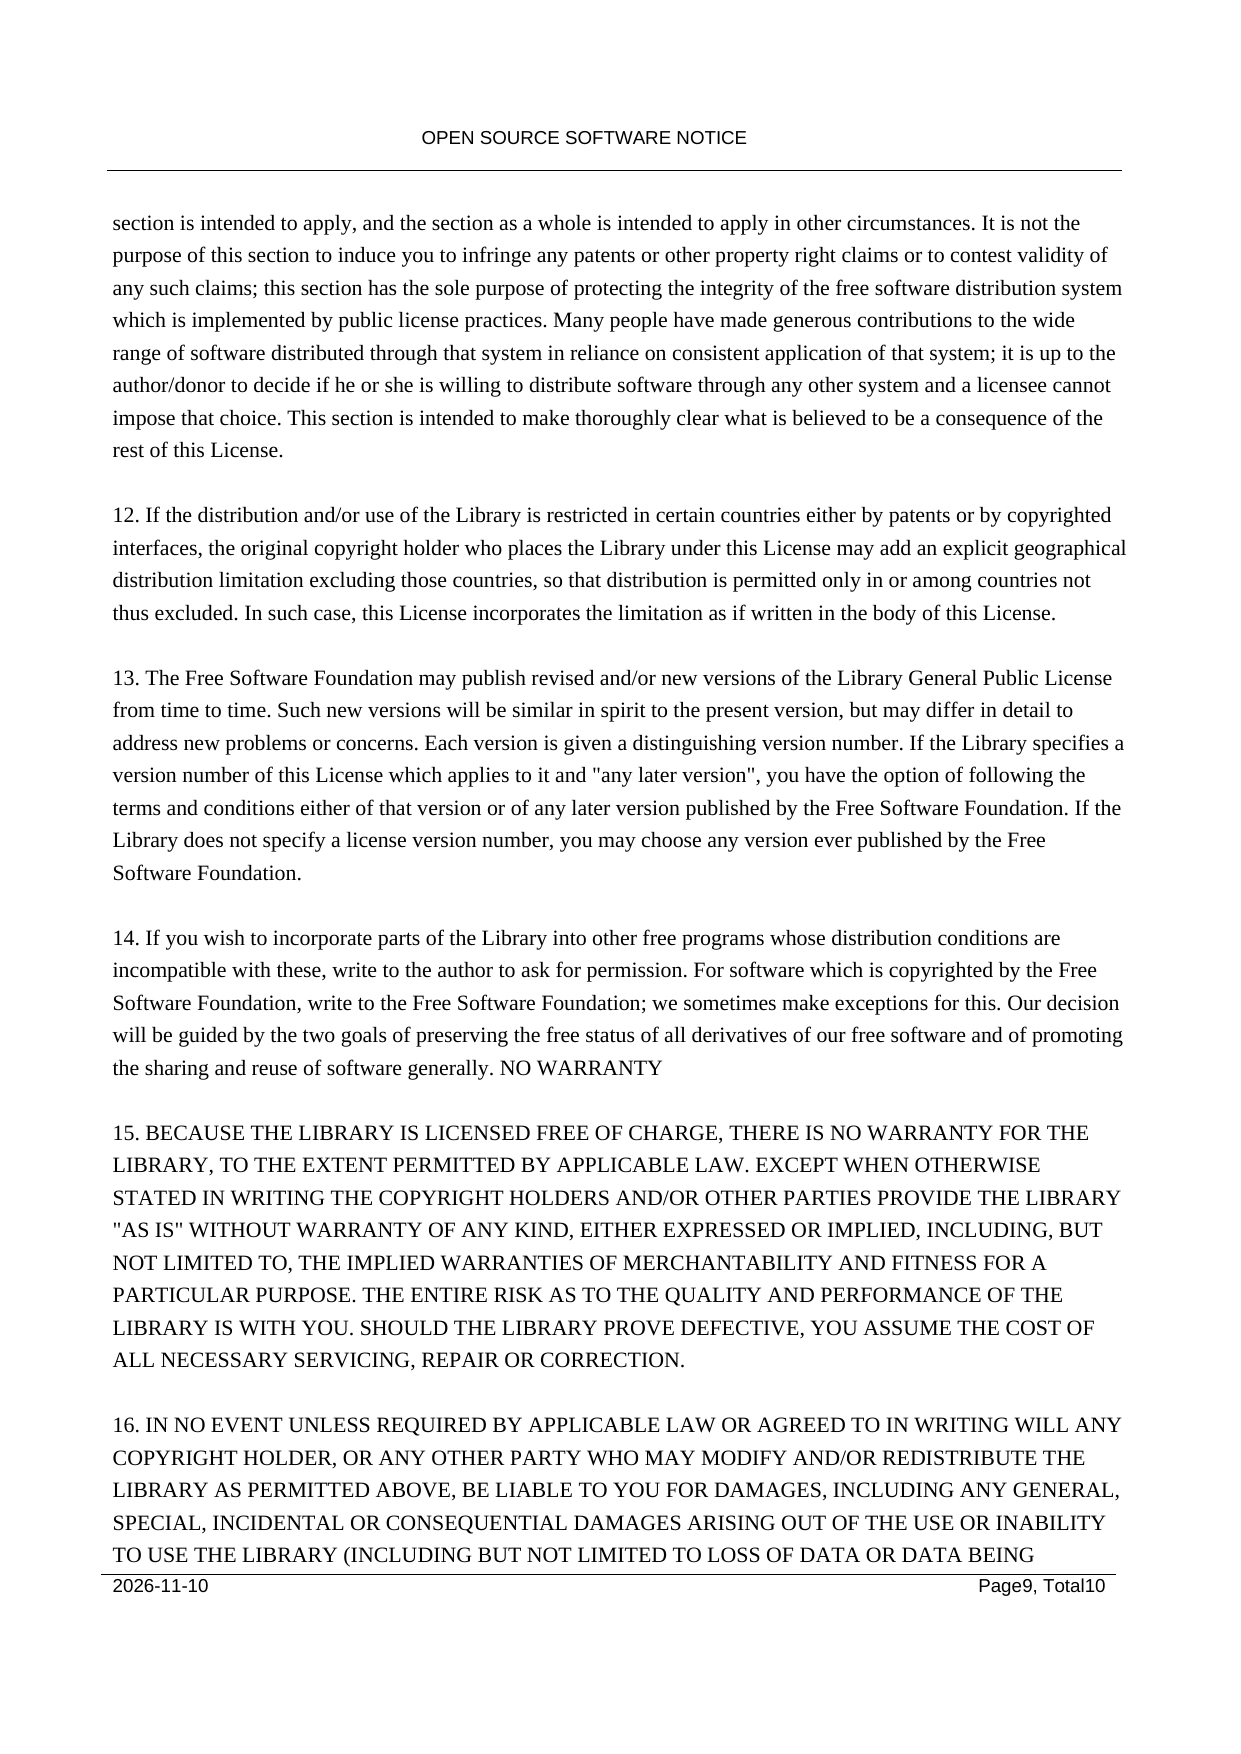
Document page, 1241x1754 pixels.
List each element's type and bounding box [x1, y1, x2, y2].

text [112, 206, 1128, 1571]
